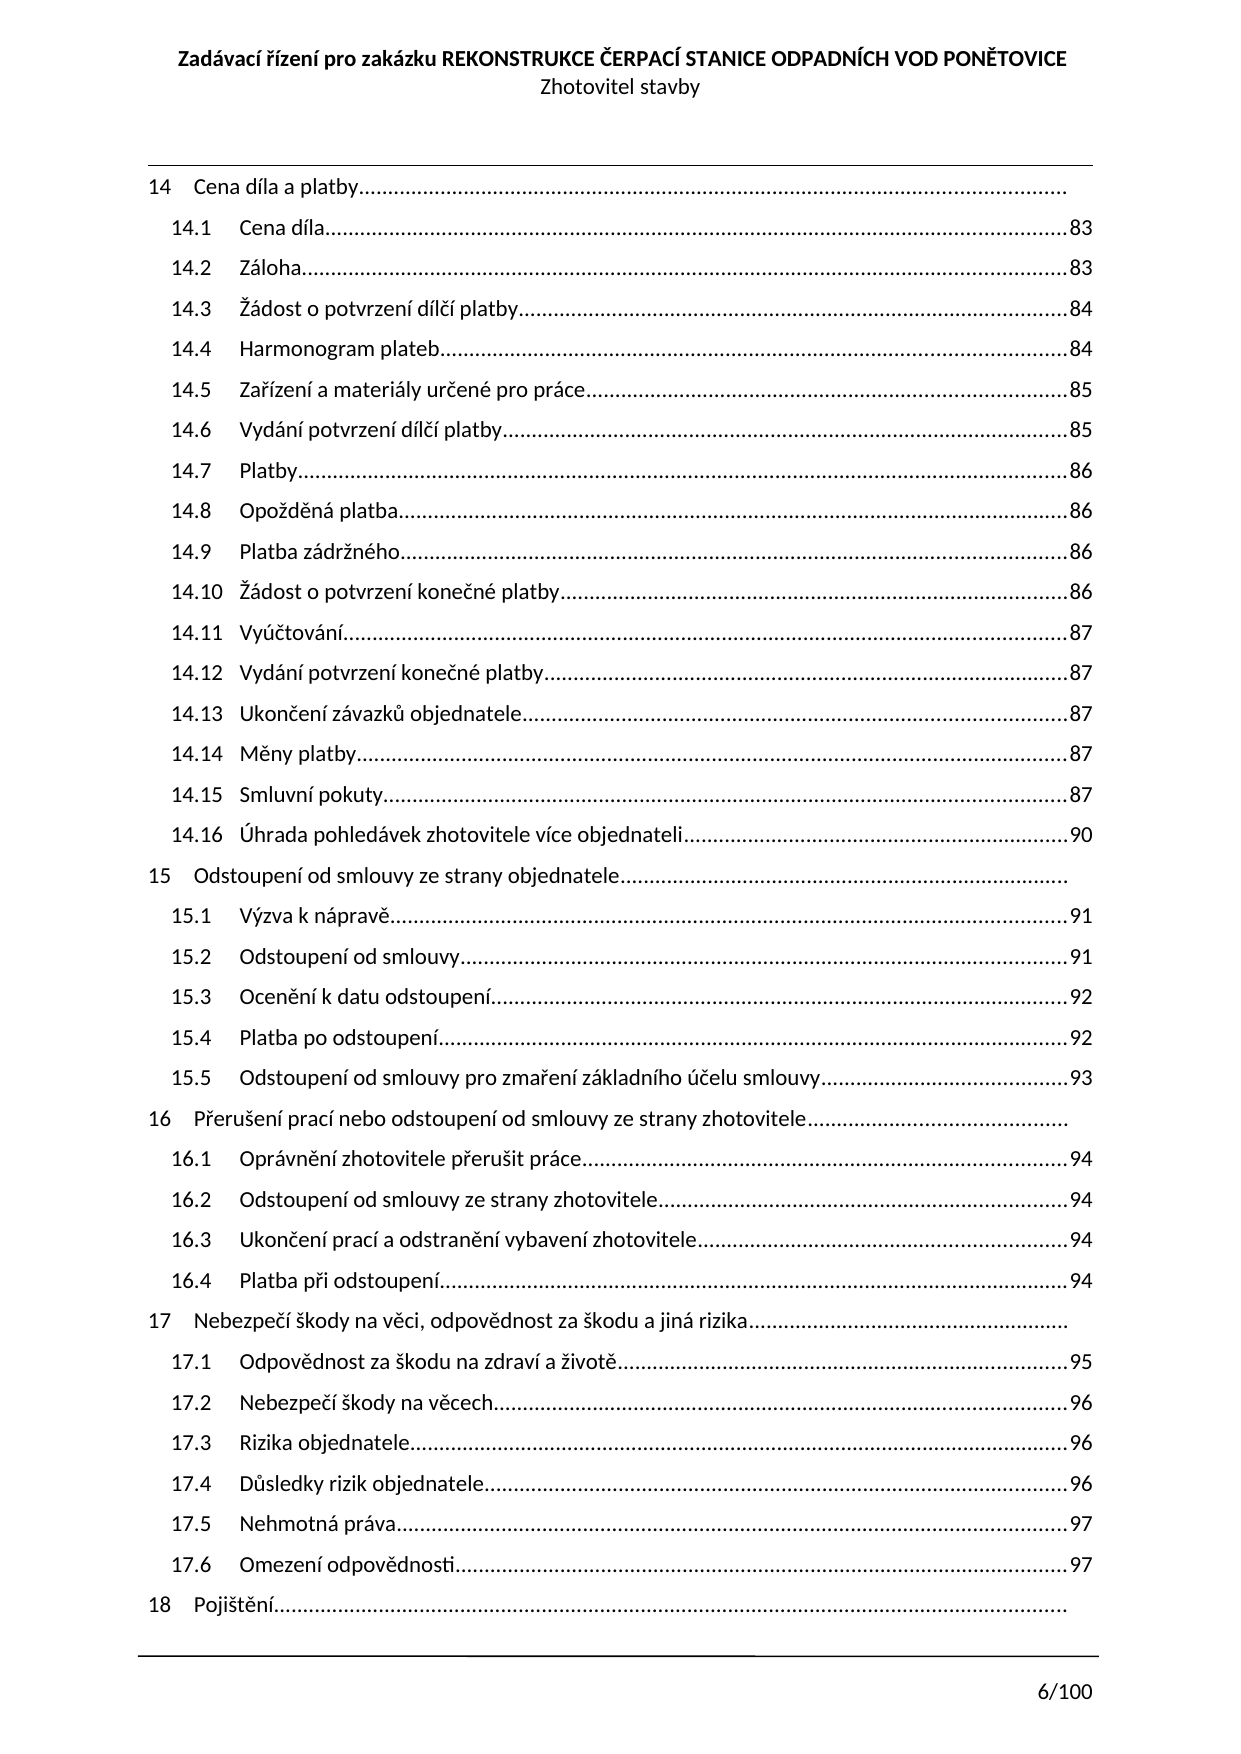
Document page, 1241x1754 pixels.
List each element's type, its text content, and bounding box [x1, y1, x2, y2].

text 14.9 Platba zádržného 86 [171, 537, 1093, 565]
text 15 Odstoupení od smlouvy ze strany objednatele 91 [148, 861, 1048, 889]
text 18 Pojištění 98 [148, 1590, 1048, 1618]
text 14.5 Zařízení a materiály určené pro práce 85 [171, 375, 1093, 403]
text 15.2 Odstoupení od smlouvy 91 [171, 942, 1093, 970]
text 15.1 Výzva k nápravě 91 [171, 901, 1093, 929]
text 14.14 Měny platby 87 [171, 739, 1093, 767]
text 16.4 Platba při odstoupení 94 [171, 1266, 1093, 1294]
text 15.3 Ocenění k datu odstoupení 92 [171, 982, 1093, 1011]
text 17.3 Rizika objednatele 96 [171, 1428, 1093, 1456]
text 14.10 Žádost o potvrzení konečné platby 86 [171, 577, 1093, 605]
text 17 Nebezpečí škody na věci, odpovědnost za škodu a jiná rizika 95 [148, 1307, 1048, 1335]
text 14.6 Vydání potvrzení dílčí platby 85 [171, 415, 1093, 443]
text 14.13 Ukončení závazků objednatele 87 [171, 699, 1093, 727]
text 14 Cena díla a platby 83 [148, 172, 1048, 200]
text 14.16 Úhrada pohledávek zhotovitele více objednateli 90 [171, 820, 1093, 848]
text 17.4 Důsledky rizik objednatele 96 [171, 1469, 1093, 1497]
text 14.3 Žádost o potvrzení dílčí platby 84 [171, 294, 1093, 322]
text 14.2 Záloha 83 [171, 253, 1093, 281]
text 15.5 Odstoupení od smlouvy pro zmaření základního účelu smlouvy 93 [171, 1063, 1093, 1092]
text 17.2 Nebezpečí škody na věcech 96 [171, 1388, 1093, 1416]
text 14.4 Harmonogram plateb 84 [171, 334, 1093, 362]
text 14.12 Vydání potvrzení konečné platby 87 [171, 658, 1093, 686]
text 14.7 Platby 86 [171, 456, 1093, 484]
text 14.8 Opožděná platba 86 [171, 496, 1093, 524]
text 17.6 Omezení odpovědnosti 97 [171, 1550, 1093, 1578]
text 16.2 Odstoupení od smlouvy ze strany zhotovitele 94 [171, 1185, 1093, 1213]
text 14.1 Cena díla 83 [171, 213, 1093, 241]
text 17.1 Odpovědnost za škodu na zdraví a životě 95 [171, 1347, 1093, 1375]
text 17.5 Nehmotná práva 97 [171, 1509, 1093, 1537]
text 16.3 Ukončení prací a odstranění vybavení zhotovitele 94 [171, 1226, 1093, 1254]
text 16 Přerušení prací nebo odstoupení od smlouvy ze strany zhotovitele 94 [148, 1104, 1048, 1132]
text 15.4 Platba po odstoupení 92 [171, 1023, 1093, 1051]
text 16.1 Oprávnění zhotovitele přerušit práce 94 [171, 1144, 1093, 1173]
text 14.11 Vyúčtování 87 [171, 618, 1093, 646]
text 14.15 Smluvní pokuty 87 [171, 780, 1093, 808]
